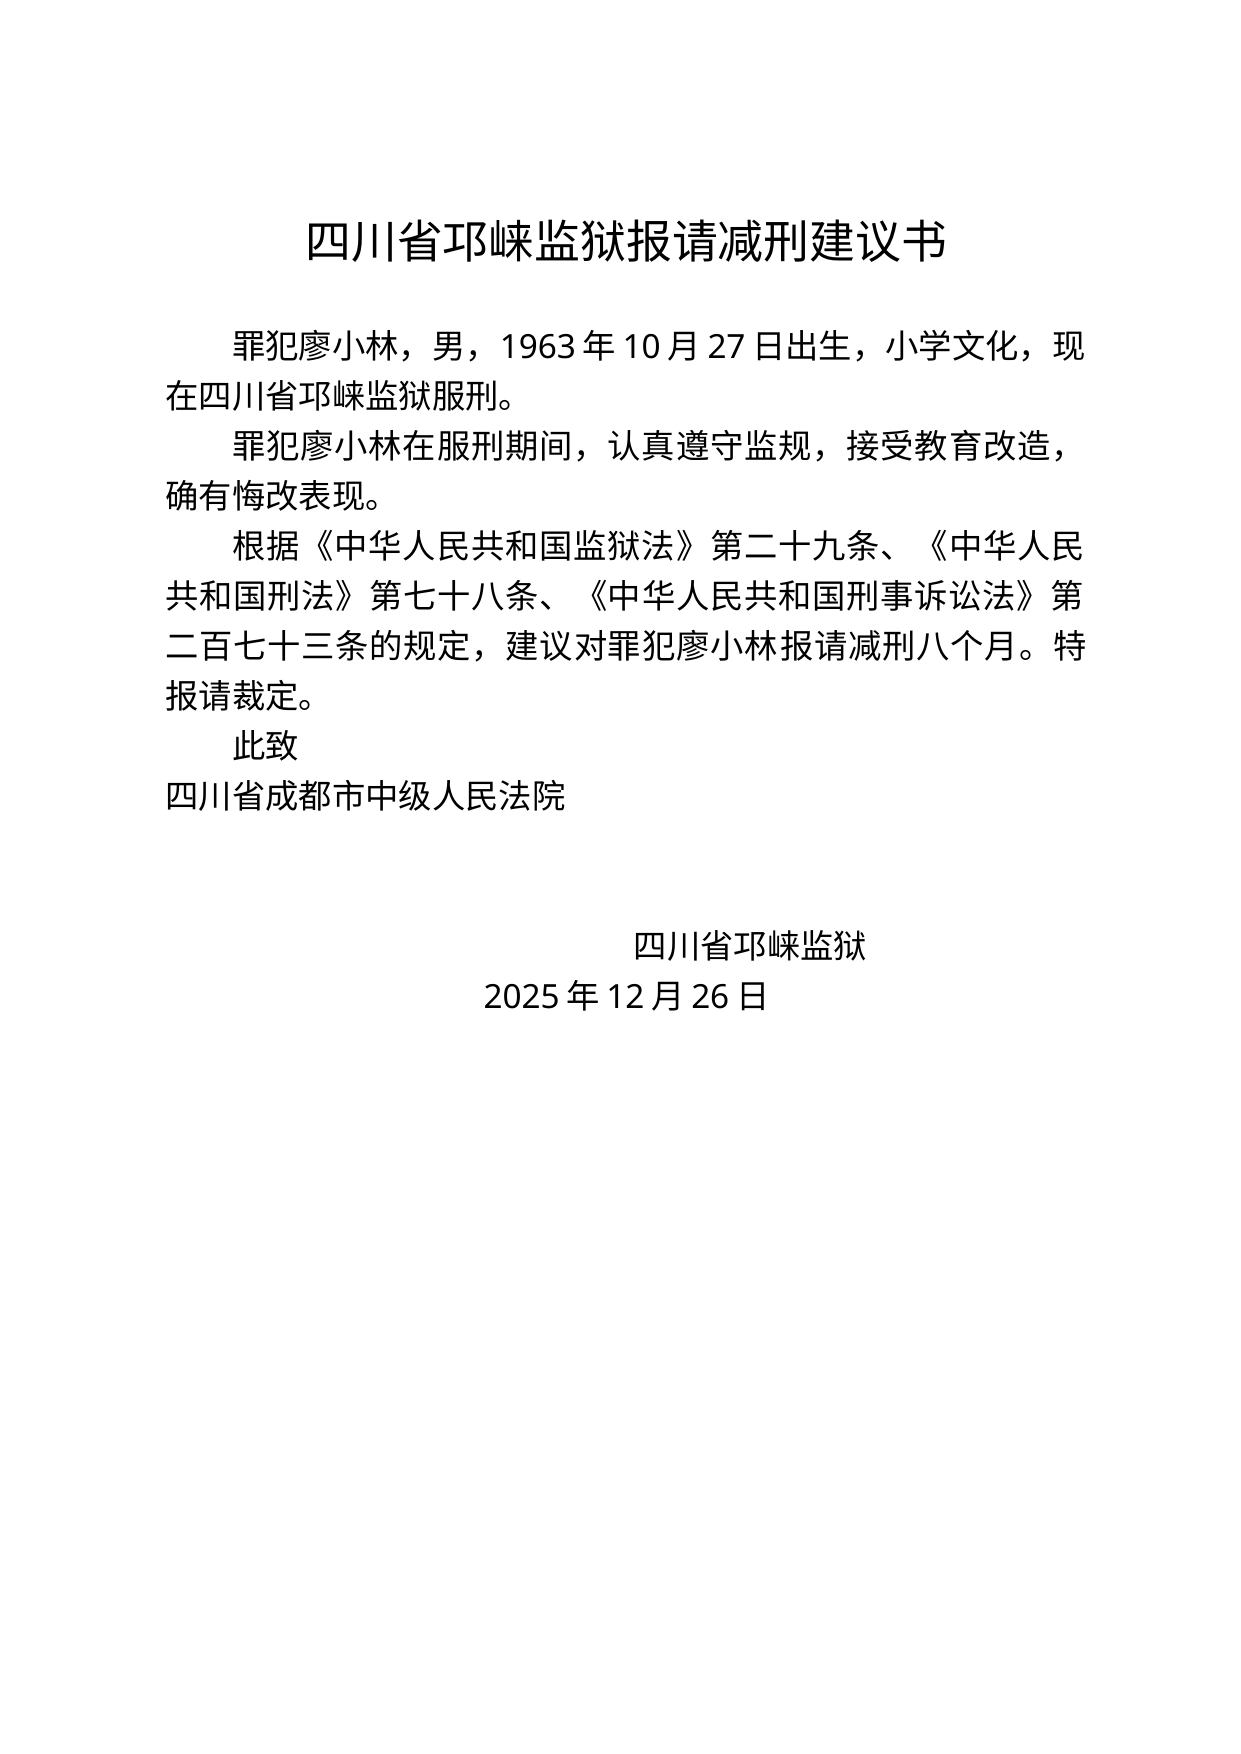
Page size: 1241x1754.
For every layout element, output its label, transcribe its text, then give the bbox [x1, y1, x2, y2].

text 此致 [165, 718, 1087, 768]
text 罪犯廖小林，男，1963年10月27日出生，小学文化，现在四川省邛崃监狱服刑。 [165, 318, 1087, 418]
text 2025年12月26日 [165, 968, 1087, 1018]
text 四川省邛崃监狱报请减刑建议书 [165, 218, 1087, 268]
text 四川省成都市中级人民法院 [165, 768, 1087, 818]
text 罪犯廖小林在服刑期间，认真遵守监规，接受教育改造，确有悔改表现。 [165, 418, 1087, 518]
text 四川省邛崃监狱 [165, 918, 1087, 968]
text 根据《中华人民共和国监狱法》第二十九条、《中华人民共和国刑法》第七十八条、《中华人民共和国刑事诉讼法》第二百七十三条的规定，建议对罪犯廖小林报请减刑八个月。特报请裁定。 [165, 518, 1087, 718]
